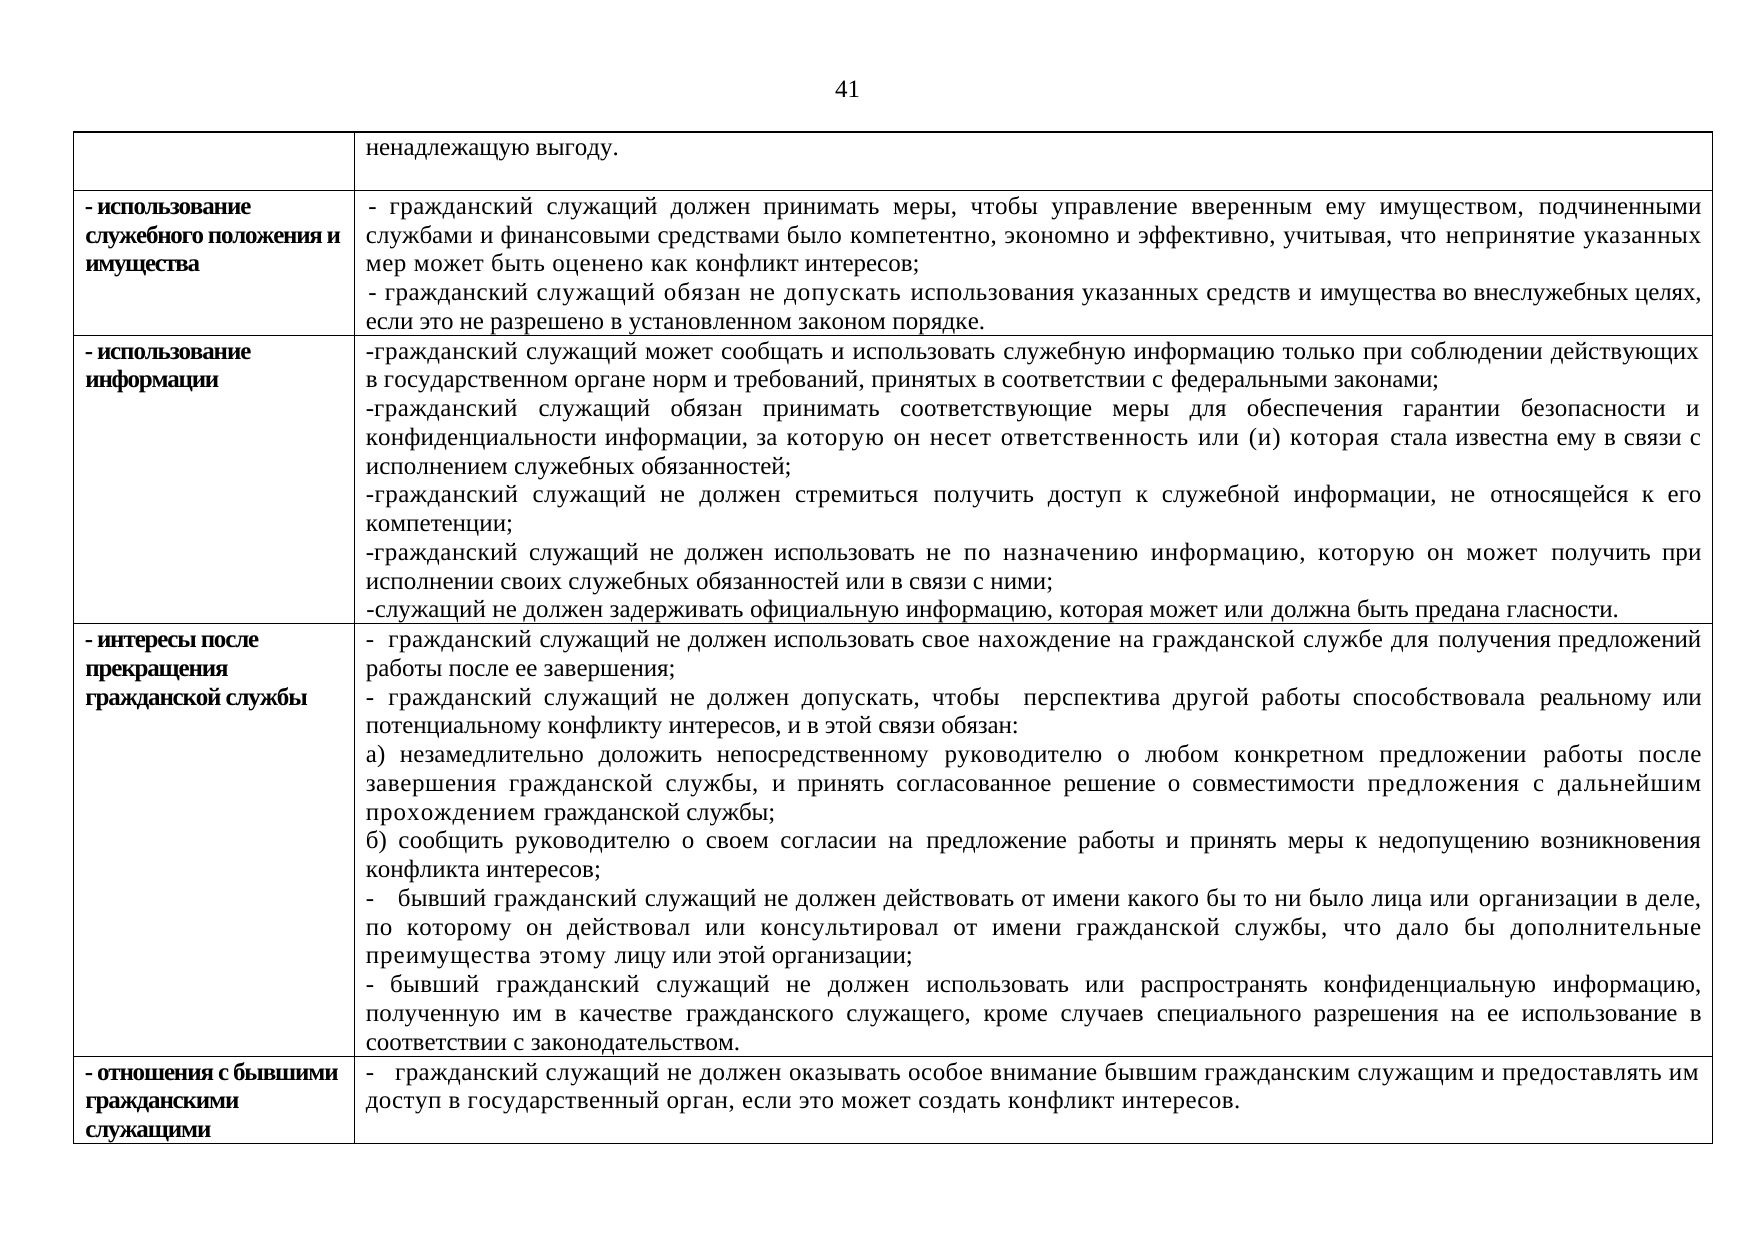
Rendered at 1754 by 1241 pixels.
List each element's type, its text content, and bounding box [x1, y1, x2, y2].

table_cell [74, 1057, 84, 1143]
table_cell гражданский служащий не должен оказывать особое внимание бывшим гражданским служащим и предоставлять им доступ в государственный орган, если это может создать конфликт интересов. [355, 1057, 1712, 1143]
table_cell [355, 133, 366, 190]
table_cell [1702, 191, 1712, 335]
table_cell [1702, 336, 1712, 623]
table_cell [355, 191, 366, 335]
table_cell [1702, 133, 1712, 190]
table_cell - интересы после прекращения гражданской службы [74, 624, 354, 1056]
table_cell - использование информации [74, 336, 354, 623]
table_cell - использование служебного положения и имущества [74, 191, 354, 335]
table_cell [74, 133, 354, 190]
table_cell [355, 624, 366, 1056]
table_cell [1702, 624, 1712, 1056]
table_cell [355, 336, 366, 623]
